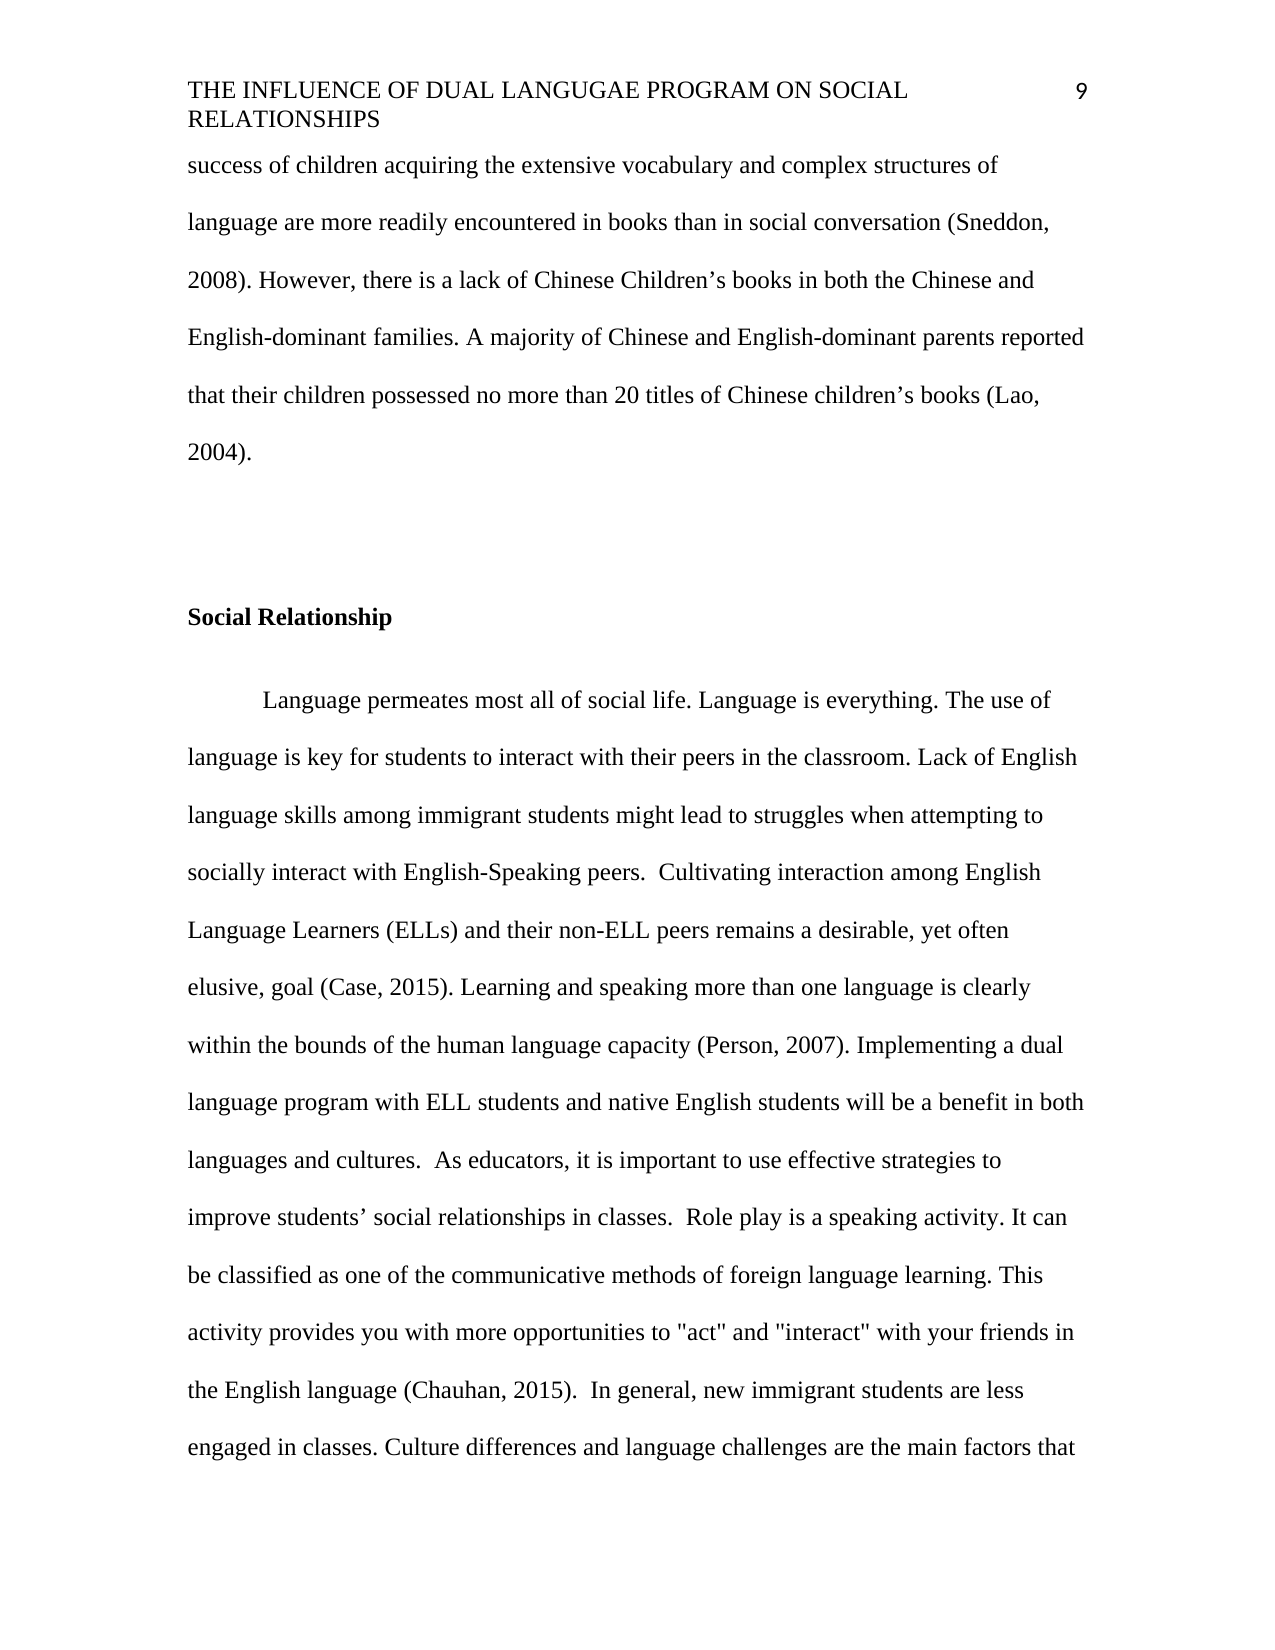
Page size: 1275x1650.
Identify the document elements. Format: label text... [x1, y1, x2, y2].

text Social Relationship [187, 602, 1087, 631]
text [187, 685, 1087, 1461]
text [187, 150, 1087, 466]
